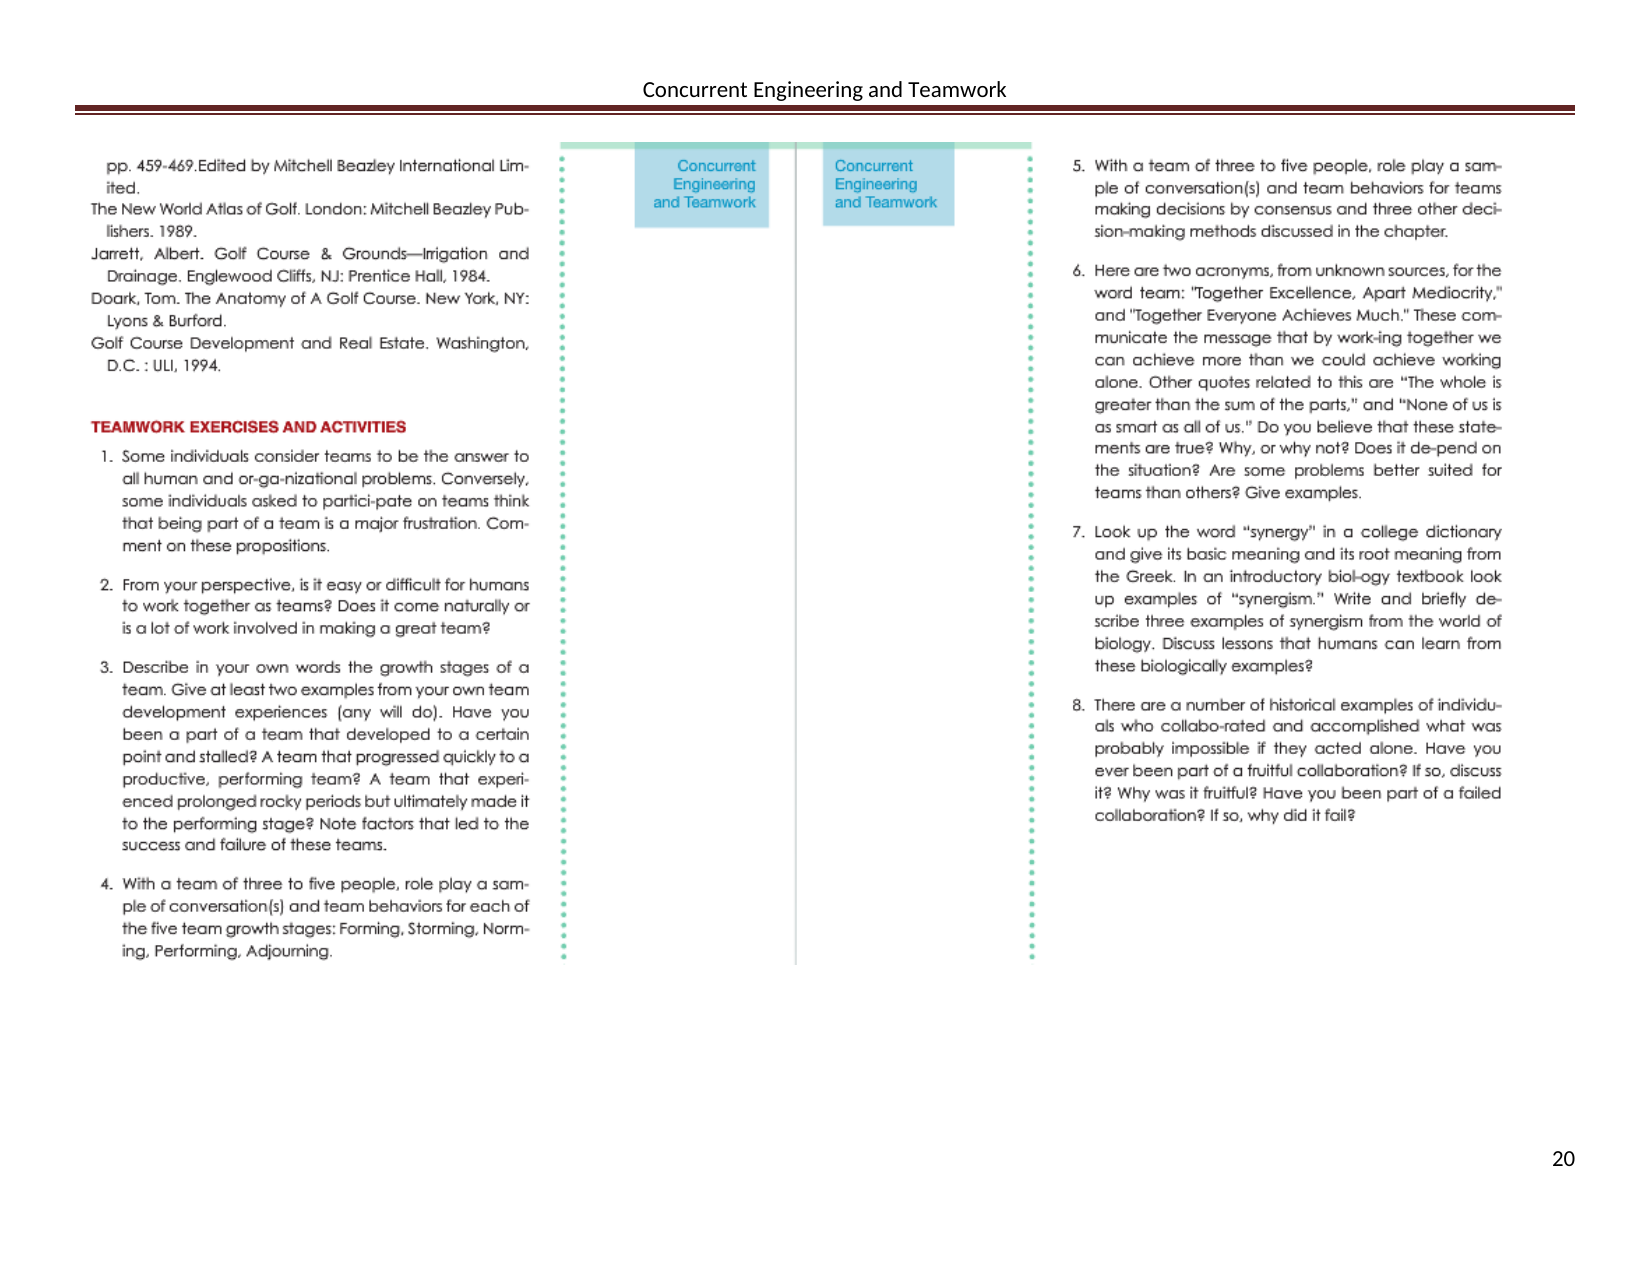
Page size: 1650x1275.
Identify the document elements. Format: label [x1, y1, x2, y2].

picture [75, 142, 1516, 965]
